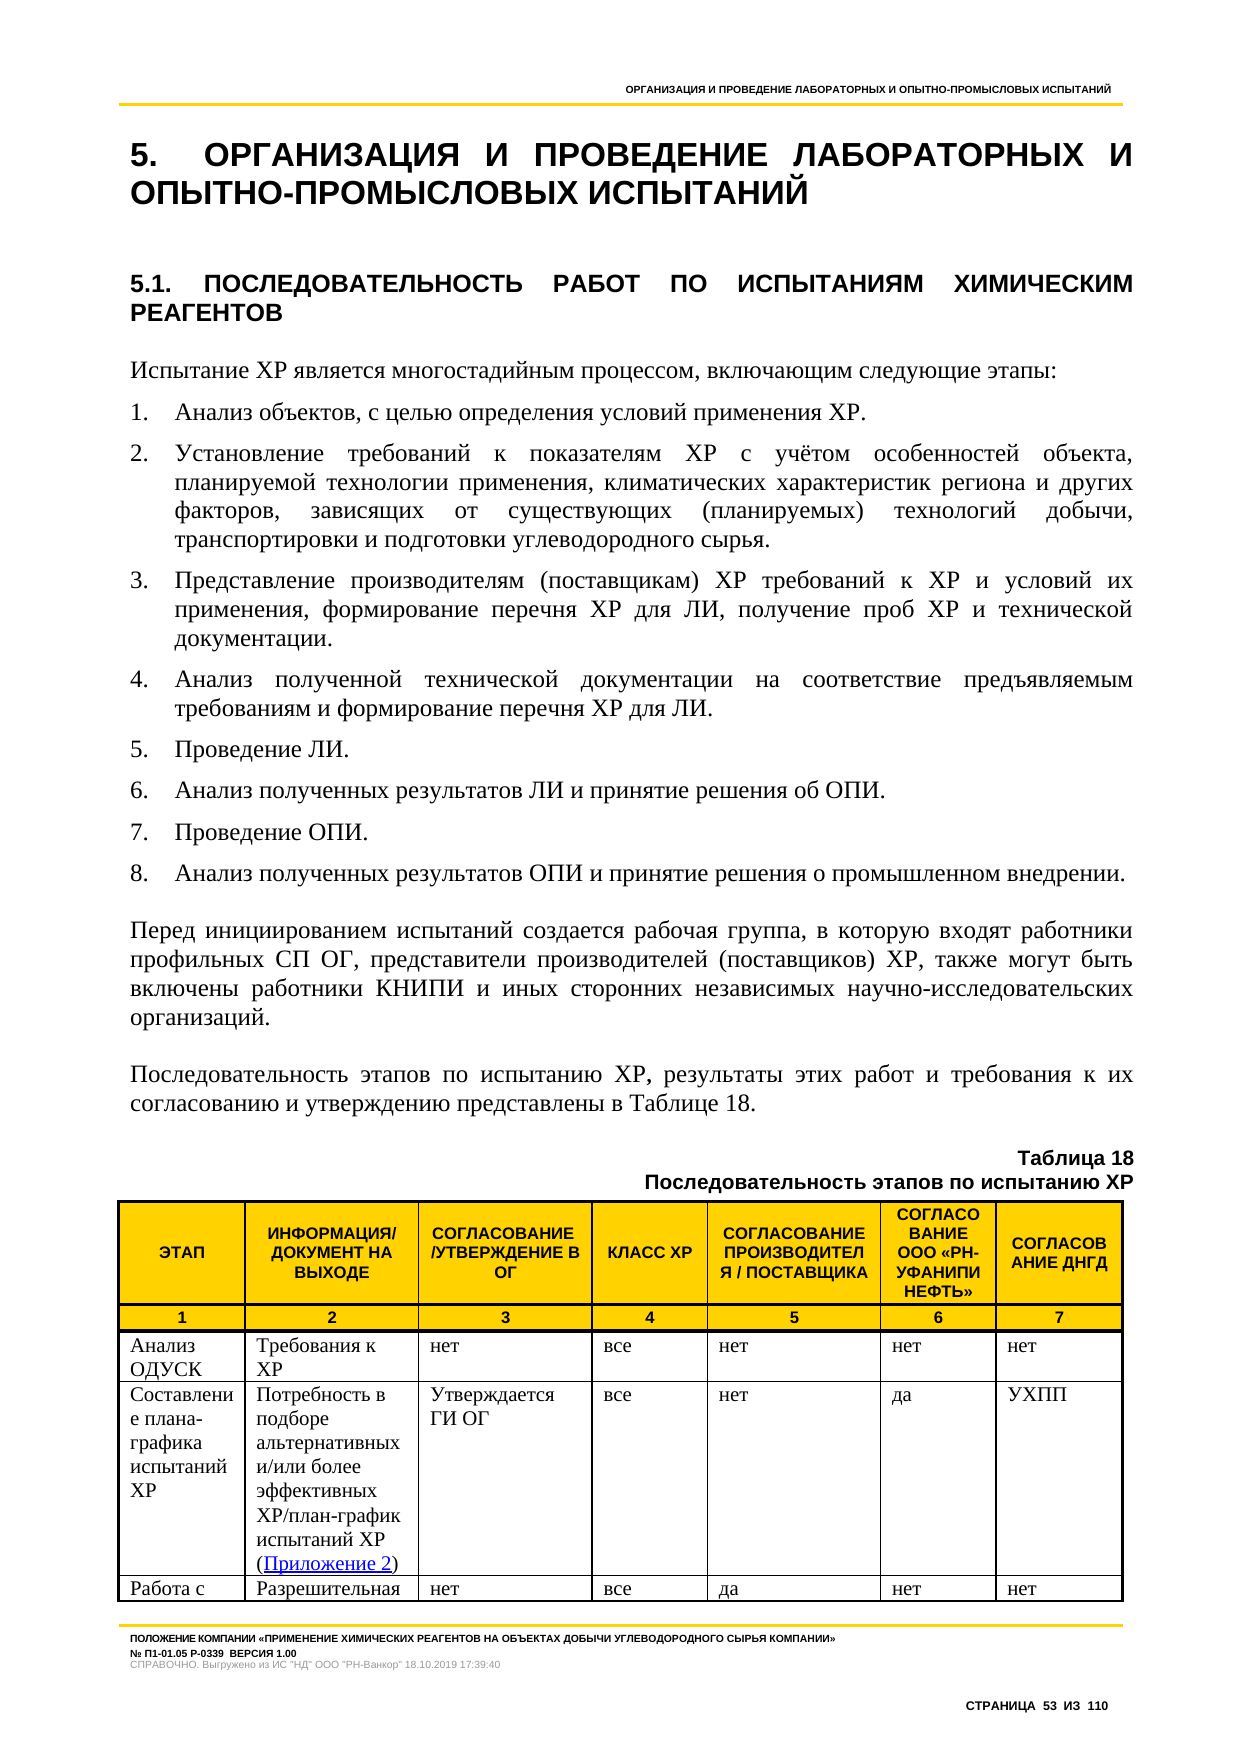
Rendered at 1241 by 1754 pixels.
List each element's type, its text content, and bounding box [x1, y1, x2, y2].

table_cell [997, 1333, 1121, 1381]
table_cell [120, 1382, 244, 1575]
list Проведение ЛИ. [130, 734, 1134, 763]
list Проведение ОПИ. [130, 817, 1134, 846]
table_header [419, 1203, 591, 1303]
list Анализ полученной технической документации на соответствие предъявляемым требованиям и формирование перечня ХР для ЛИ. [130, 664, 1134, 722]
list Анализ объектов, с целью определения условий применения ХР. [130, 397, 1134, 426]
text Последовательность этапов по испытанию ХР, результаты этих работ и требования к их согласованию и утверждению представлены в Таблице 18. [130, 1059, 1134, 1117]
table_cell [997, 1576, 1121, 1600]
text Последовательность этапов по испытанию ХР [130, 1169, 1134, 1193]
text Перед инициированием испытаний создается рабочая группа, в которую входят работники профильных СП ОГ, представители производителей (поставщиков) ХР, также могут быть включены работники КНИПИ и иных сторонних независимых научно-исследовательских организаций. [130, 916, 1134, 1031]
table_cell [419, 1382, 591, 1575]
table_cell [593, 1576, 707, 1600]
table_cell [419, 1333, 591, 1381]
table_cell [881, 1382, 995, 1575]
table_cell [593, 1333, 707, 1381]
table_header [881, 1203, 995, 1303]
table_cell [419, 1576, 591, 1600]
text 5.1. ПОСЛЕДОВАТЕЛЬНОСТЬ РАБОТ ПО ИСПЫТАНИЯМ ХИМИЧЕСКИМ РЕАГЕНТОВ [130, 269, 1134, 327]
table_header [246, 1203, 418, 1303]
list Представление производителям (поставщикам) ХР требований к ХР и условий их применения, формирование перечня ХР для ЛИ, получение проб ХР и технической документации. [130, 566, 1134, 652]
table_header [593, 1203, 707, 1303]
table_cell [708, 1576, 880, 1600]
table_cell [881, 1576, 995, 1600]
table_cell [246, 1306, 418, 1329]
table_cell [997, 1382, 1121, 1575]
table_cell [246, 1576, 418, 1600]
text Испытание ХР является многостадийным процессом, включающим следующие этапы: [130, 356, 1134, 384]
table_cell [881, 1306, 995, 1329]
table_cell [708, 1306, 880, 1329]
list Установление требований к показателям ХР с учётом особенностей объекта, планируемой технологии применения, климатических характеристик региона и других факторов, зависящих от существующих (планируемых) технологий добычи, транспортировки и подготовки углеводородного сырья. [130, 438, 1134, 553]
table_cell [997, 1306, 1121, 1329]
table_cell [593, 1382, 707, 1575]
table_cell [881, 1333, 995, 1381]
list ОРГАНИЗАЦИЯ И ПРОВЕДЕНИЕ ЛАБОРАТОРНЫХ И ОПЫТНО-ПРОМЫСЛОВЫХ ИСПЫТАНИЙ [130, 135, 1134, 212]
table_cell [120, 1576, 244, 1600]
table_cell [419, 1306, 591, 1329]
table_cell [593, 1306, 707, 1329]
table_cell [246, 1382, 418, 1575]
list Анализ полученных результатов ОПИ и принятие решения о промышленном внедрении. [130, 858, 1134, 887]
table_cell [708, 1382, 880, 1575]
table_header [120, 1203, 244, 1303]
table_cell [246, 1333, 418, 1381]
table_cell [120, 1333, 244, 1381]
text Таблица 18 [130, 1146, 1134, 1169]
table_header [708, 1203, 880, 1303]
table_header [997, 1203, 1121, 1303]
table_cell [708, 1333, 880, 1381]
list Анализ полученных результатов ЛИ и принятие решения об ОПИ. [130, 776, 1134, 804]
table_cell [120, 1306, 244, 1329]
